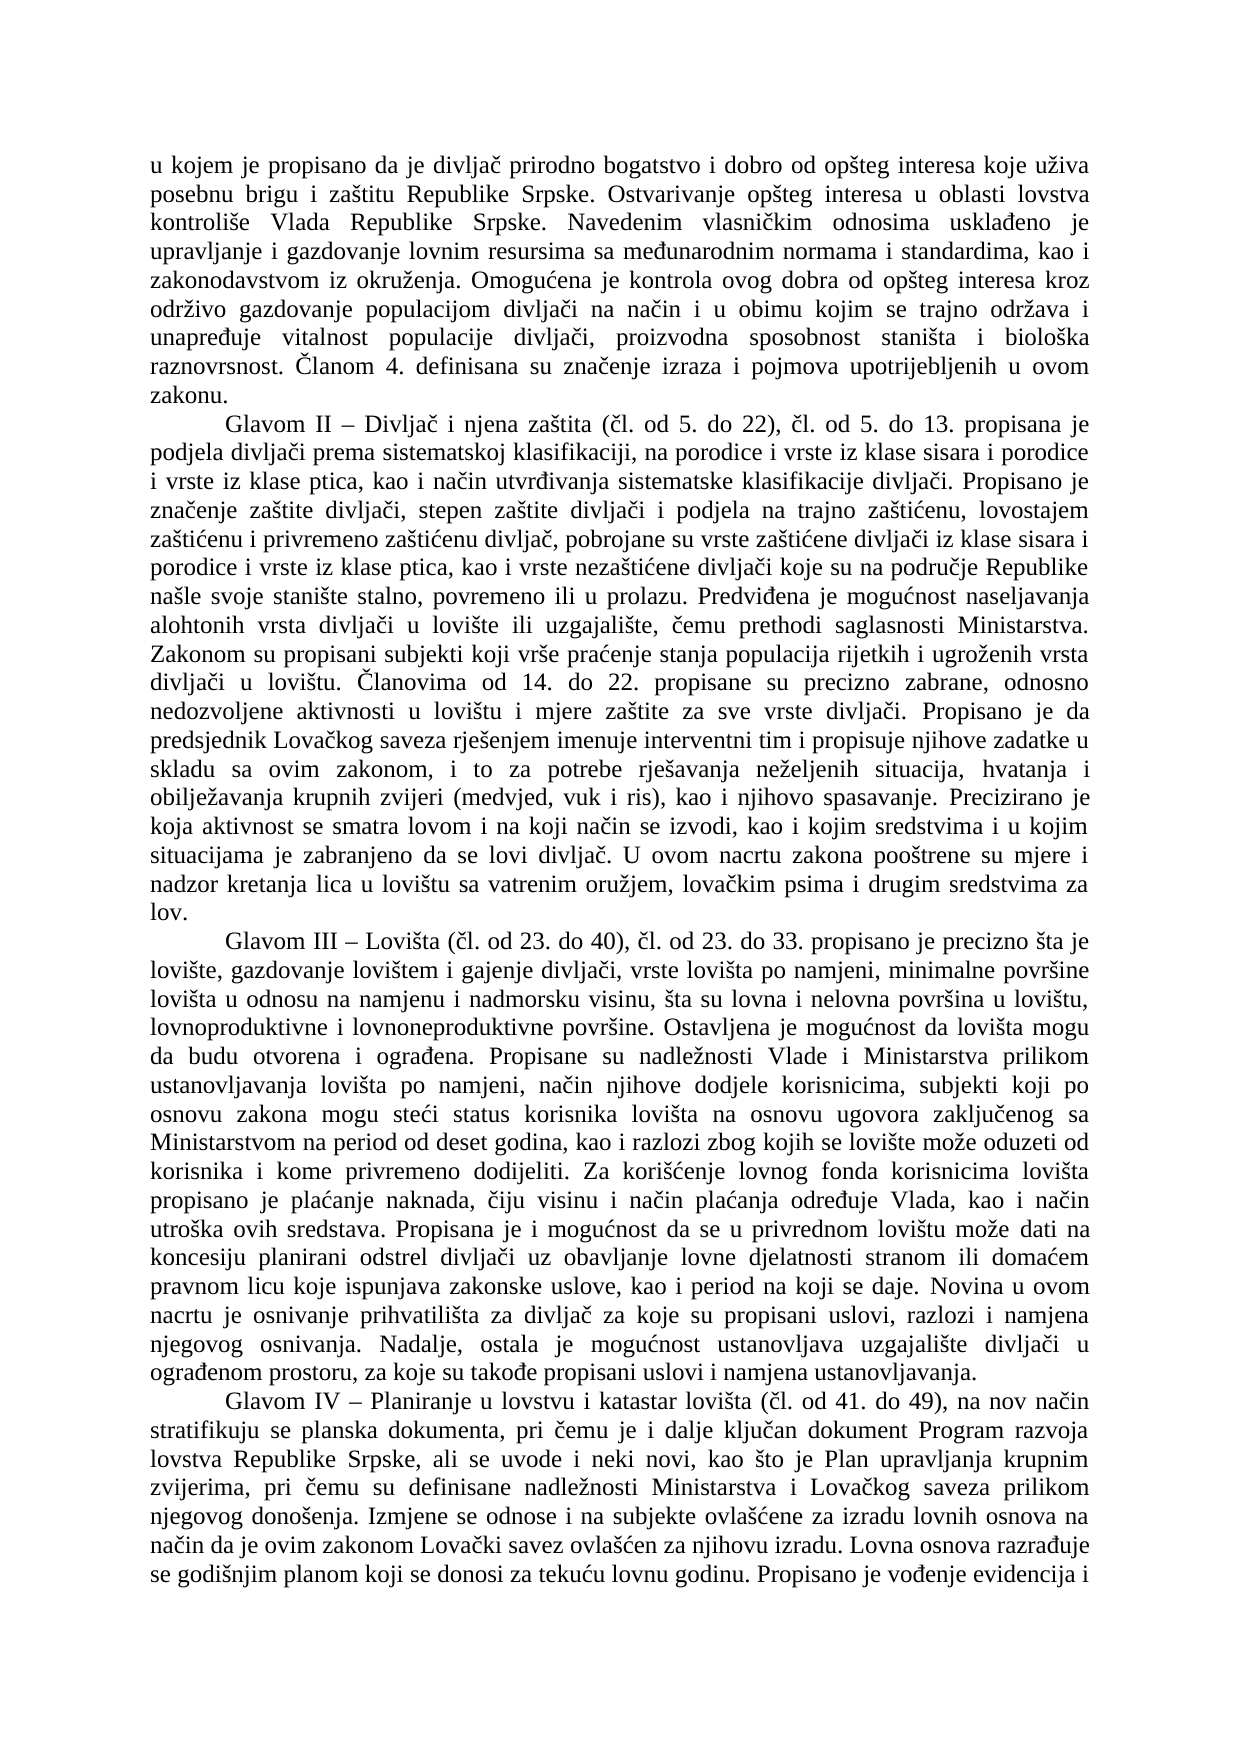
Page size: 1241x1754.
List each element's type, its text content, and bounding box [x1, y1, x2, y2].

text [150, 150, 1090, 409]
text Glavom II – Divljač i njena zaštita (čl. od 5. do 22), čl. od 5. do 13. propisana je podjela divljači prema sistematskoj klasifikaciji, na porodice i vrste iz klase sisara i porodice i vrste iz klase ptica, kao i način utvrđivanja sistematske klasifikacije divljači. Propisano je značenje zaštite divljači, stepen zaštite divljači i podjela na trajno zaštićenu, lovostajem zaštićenu i privremeno zaštićenu divljač, pobrojane su vrste zaštićene divljači iz klase sisara i porodice i vrste iz klase ptica, kao i vrste nezaštićene divljači koje su na područje Republike našle svoje stanište stalno, povremeno ili u prolazu. Predviđena je mogućnost naseljavanja alohtonih vrsta divljači u lovište ili uzgajalište, čemu prethodi saglasnosti Ministarstva. Zakonom su propisani subjekti koji vrše praćenje stanja populacija rijetkih i ugroženih vrsta divljači u lovištu. Članovima od 14. do 22. propisane su precizno zabrane, odnosno nedozvoljene aktivnosti u lovištu i mjere zaštite za sve vrste divljači. Propisano je da predsjednik Lovačkog saveza rješenjem imenuje interventni tim i propisuje njihove zadatke u skladu sa ovim zakonom, i to za potrebe rješavanja neželjenih situacija, hvatanja i obilježavanja krupnih zvijeri (medvjed, vuk i ris), kao i njihovo spasavanje. Precizirano je koja aktivnost se smatra lovom i na koji način se izvodi, kao i kojim sredstvima i u kojim situacijama je zabranjeno da se lovi divljač. U ovom nacrtu zakona pooštrene su mjere i nadzor kretanja lica u lovištu sa vatrenim oružjem, lovačkim psima i drugim sredstvima za lov. [150, 409, 1090, 926]
text Glavom III – Lovišta (čl. od 23. do 40), čl. od 23. do 33. propisano je precizno šta je lovište, gazdovanje lovištem i gajenje divljači, vrste lovišta po namjeni, minimalne površine lovišta u odnosu na namjenu i nadmorsku visinu, šta su lovna i nelovna površina u lovištu, lovnoproduktivne i lovnoneproduktivne površine. Ostavljena je mogućnost da lovišta mogu da budu otvorena i ograđena. Propisane su nadležnosti Vlade i Ministarstva prilikom ustanovljavanja lovišta po namjeni, način njihove dodjele korisnicima, subjekti koji po osnovu zakona mogu steći status korisnika lovišta na osnovu ugovora zaključenog sa Ministarstvom na period od deset godina, kao i razlozi zbog kojih se lovište može oduzeti od korisnika i kome privremeno dodijeliti. Za korišćenje lovnog fonda korisnicima lovišta propisano je plaćanje naknada, čiju visinu i način plaćanja određuje Vlada, kao i način utroška ovih sredstava. Propisana je i mogućnost da se u privrednom lovištu može dati na koncesiju planirani odstrel divljači uz obavljanje lovne djelatnosti stranom ili domaćem pravnom licu koje ispunjava zakonske uslove, kao i period na koji se daje. Novina u ovom nacrtu je osnivanje prihvatilišta za divljač za koje su propisani uslovi, razlozi i namjena njegovog osnivanja. Nadalje, ostala je mogućnost ustanovljava uzgajalište divljači u ograđenom prostoru, za koje su takođe propisani uslovi i namjena ustanovljavanja. [150, 926, 1090, 1386]
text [150, 1386, 1090, 1587]
